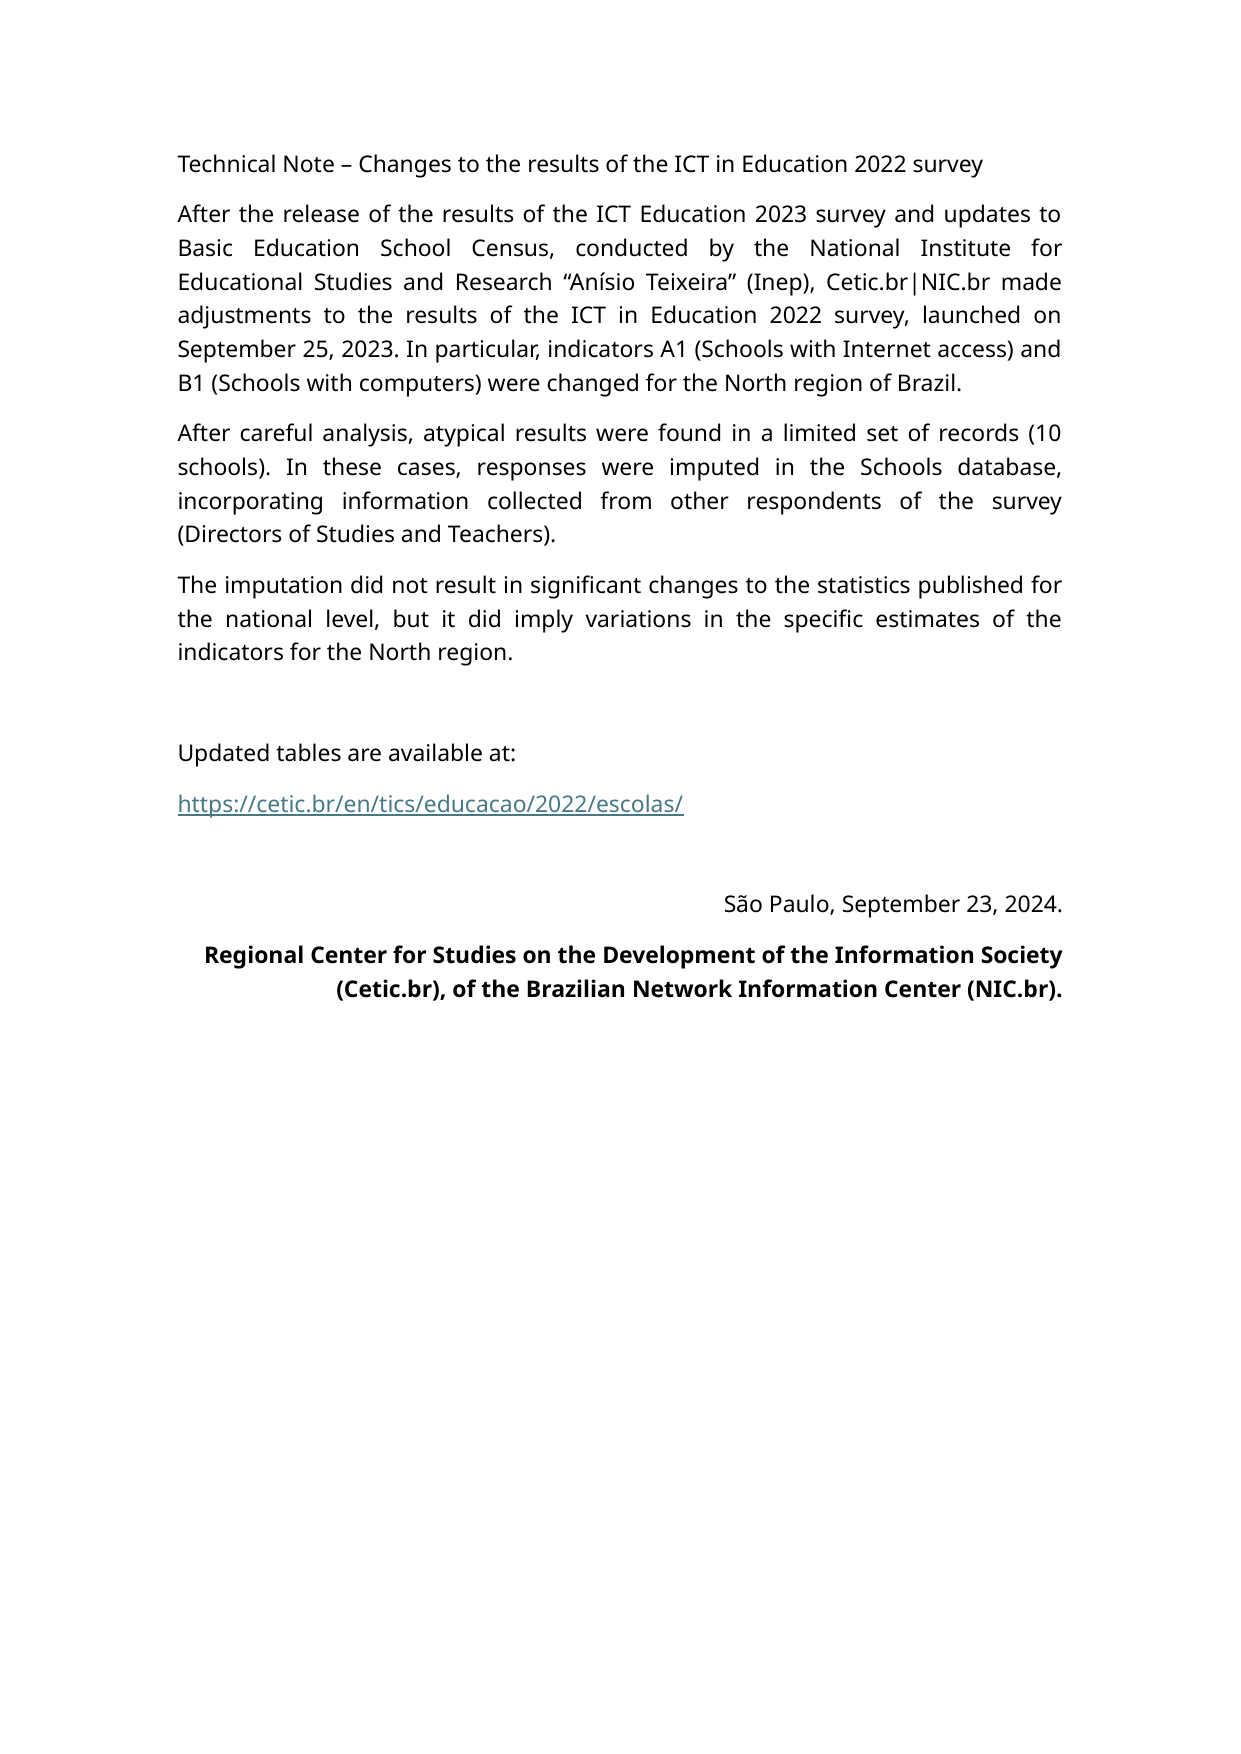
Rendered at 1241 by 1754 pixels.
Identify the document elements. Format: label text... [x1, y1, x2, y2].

text Updated tables are available at: [177, 737, 1063, 768]
text Regional Center for Studies on the Development of the Information Society (Cetic.br), of the Brazilian Network Information Center (NIC.br). [177, 939, 1063, 1004]
text After the release of the results of the ICT Education 2023 survey and updates to Basic Education School Census, conducted by the National Institute for Educational Studies and Research “Anísio Teixeira” (Inep), Cetic.br|NIC.br made adjustments to the results of the ICT in Education 2022 survey, launched on September 25, 2023. In particular, indicators A1 (Schools with Internet access) and B1 (Schools with computers) were changed for the North region of Brazil. [177, 198, 1063, 398]
text Technical Note – Changes to the results of the ICT in Education 2022 survey [177, 148, 1063, 179]
text The imputation did not result in significant changes to the statistics published for the national level, but it did imply variations in the specific estimates of the indicators for the North region. [177, 569, 1063, 668]
text São Paulo, September 23, 2024. [177, 888, 1063, 920]
text https://cetic.br/en/tics/educacao/2022/escolas/ [177, 788, 1063, 819]
text After careful analysis, atypical results were found in a limited set of records (10 schools). In these cases, responses were imputed in the Schools database, incorporating information collected from other respondents of the survey (Directors of Studies and Teachers). [177, 417, 1063, 550]
